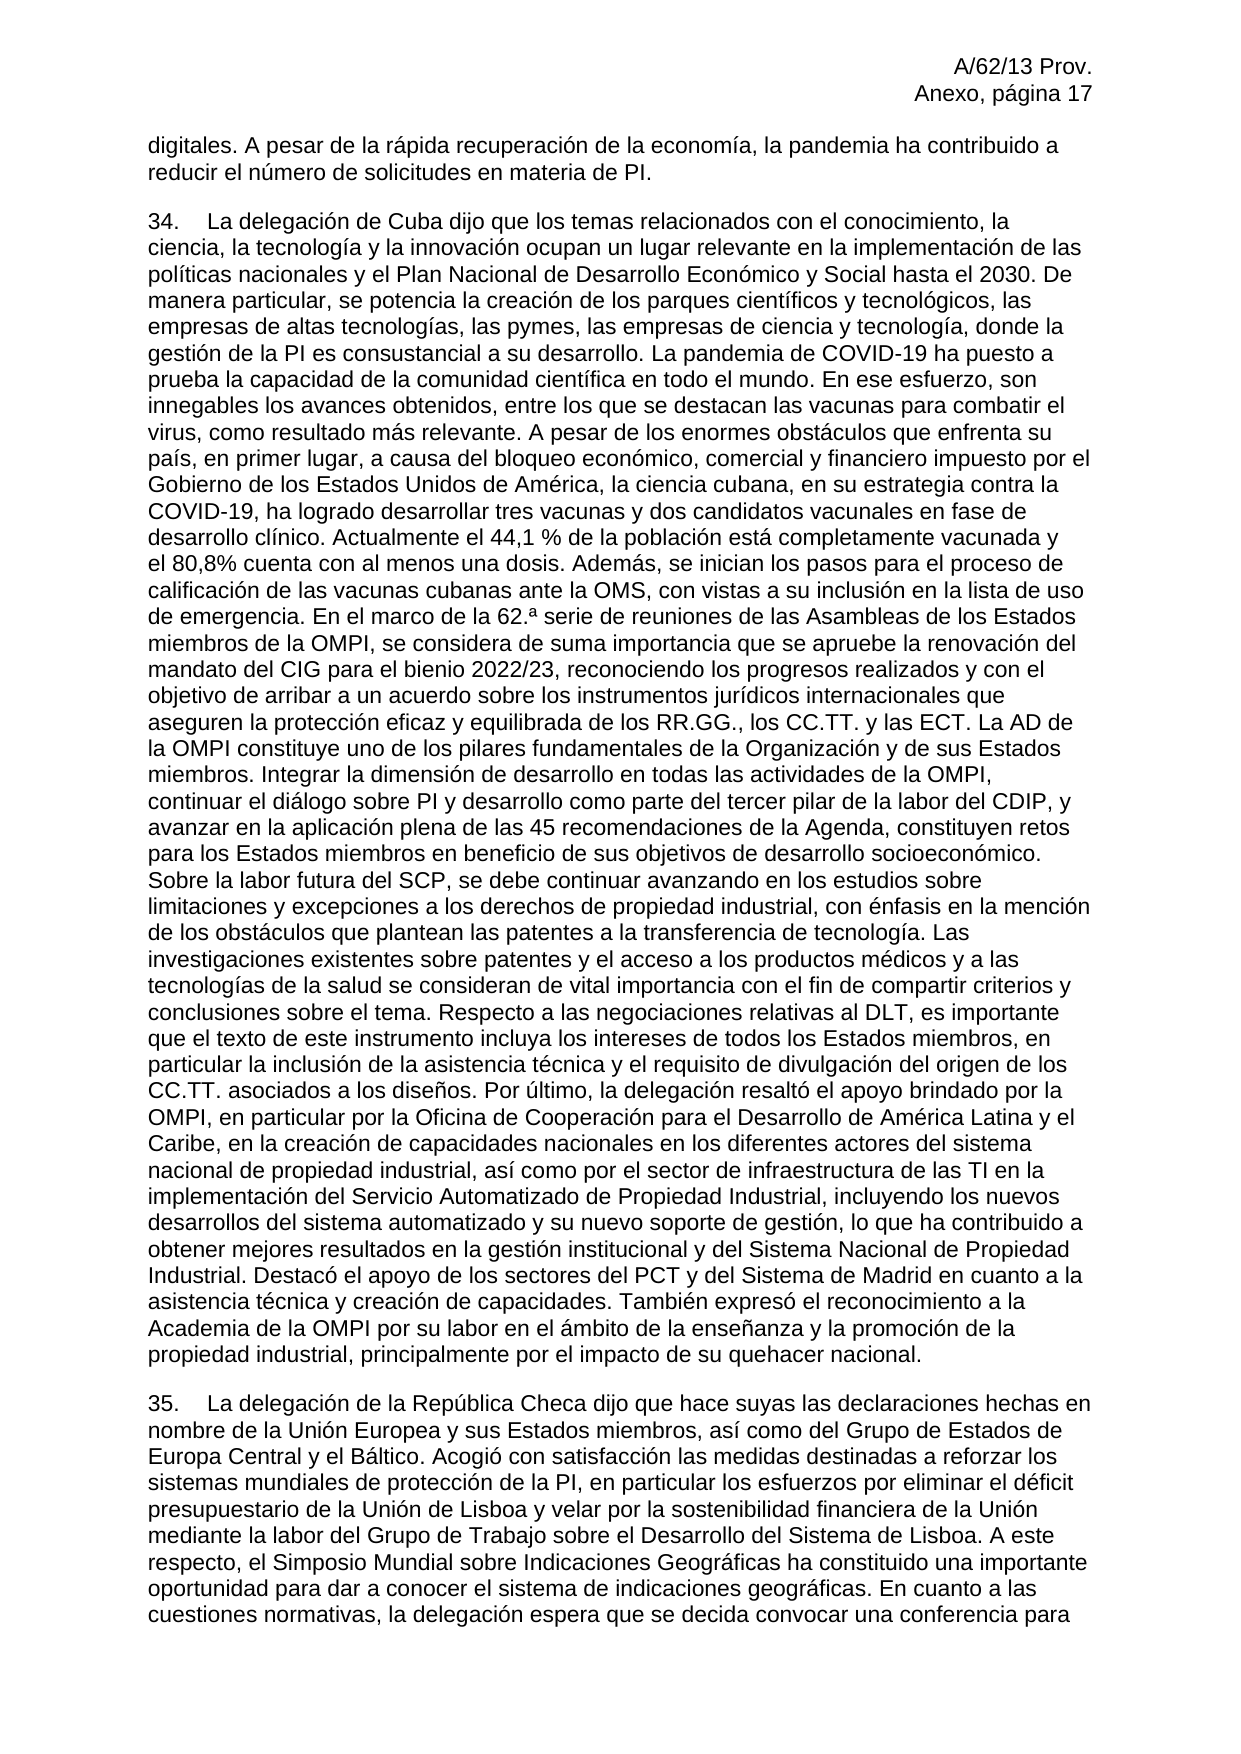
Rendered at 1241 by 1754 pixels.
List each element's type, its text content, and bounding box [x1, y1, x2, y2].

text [148, 1390, 1092, 1627]
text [148, 132, 1092, 185]
text La delegación de Cuba dijo que los temas relacionados con el conocimiento, la ciencia, la tecnología y la innovación ocupan un lugar relevante en la implementación de las políticas nacionales y el Plan Nacional de Desarrollo Económico y Social hasta el 2030. De manera particular, se potencia la creación de los parques científicos y tecnológicos, las empresas de altas tecnologías, las pymes, las empresas de ciencia y tecnología, donde la gestión de la PI es consustancial a su desarrollo. La pandemia de COVID-19 ha puesto a prueba la capacidad de la comunidad científica en todo el mundo. En ese esfuerzo, son innegables los avances obtenidos, entre los que se destacan las vacunas para combatir el virus, como resultado más relevante. A pesar de los enormes obstáculos que enfrenta su país, en primer lugar, a causa del bloqueo económico, comercial y financiero impuesto por el Gobierno de los Estados Unidos de América, la ciencia cubana, en su estrategia contra la COVID-19, ha logrado desarrollar tres vacunas y dos candidatos vacunales en fase de desarrollo clínico. Actualmente el 44,1 % de la población está completamente vacunada y el 80,8% cuenta con al menos una dosis. Además, se inician los pasos para el proceso de calificación de las vacunas cubanas ante la OMS, con vistas a su inclusión en la lista de uso de emergencia. En el marco de la 62.ª serie de reuniones de las Asambleas de los Estados miembros de la OMPI, se considera de suma importancia que se apruebe la renovación del mandato del CIG para el bienio 2022/23, reconociendo los progresos realizados y con el objetivo de arribar a un acuerdo sobre los instrumentos jurídicos internacionales que aseguren la protección eficaz y equilibrada de los RR.GG., los CC.TT. y las ECT. La AD de la OMPI constituye uno de los pilares fundamentales de la Organización y de sus Estados miembros. Integrar la dimensión de desarrollo en todas las actividades de la OMPI, continuar el diálogo sobre PI y desarrollo como parte del tercer pilar de la labor del CDIP, y avanzar en la aplicación plena de las 45 recomendaciones de la Agenda, constituyen retos para los Estados miembros en beneficio de sus objetivos de desarrollo socioeconómico. Sobre la labor futura del SCP, se debe continuar avanzando en los estudios sobre limitaciones y excepciones a los derechos de propiedad industrial, con énfasis en la mención de los obstáculos que plantean las patentes a la transferencia de tecnología. Las investigaciones existentes sobre patentes y el acceso a los productos médicos y a las tecnologías de la salud se consideran de vital importancia con el fin de compartir criterios y conclusiones sobre el tema. Respecto a las negociaciones relativas al DLT, es importante que el texto de este instrumento incluya los intereses de todos los Estados miembros, en particular la inclusión de la asistencia técnica y el requisito de divulgación del origen de los CC.TT. asociados a los diseños. Por último, la delegación resaltó el apoyo brindado por la OMPI, en particular por la Oficina de Cooperación para el Desarrollo de América Latina y el Caribe, en la creación de capacidades nacionales en los diferentes actores del sistema nacional de propiedad industrial, así como por el sector de infraestructura de las TI en la implementación del Servicio Automatizado de Propiedad Industrial, incluyendo los nuevos desarrollos del sistema automatizado y su nuevo soporte de gestión, lo que ha contribuido a obtener mejores resultados en la gestión institucional y del Sistema Nacional de Propiedad Industrial. Destacó el apoyo de los sectores del PCT y del Sistema de Madrid en cuanto a la asistencia técnica y creación de capacidades. También expresó el reconocimiento a la Academia de la OMPI por su labor en el ámbito de la enseñanza y la promoción de la propiedad industrial, principalmente por el impacto de su quehacer nacional. [148, 208, 1092, 1367]
